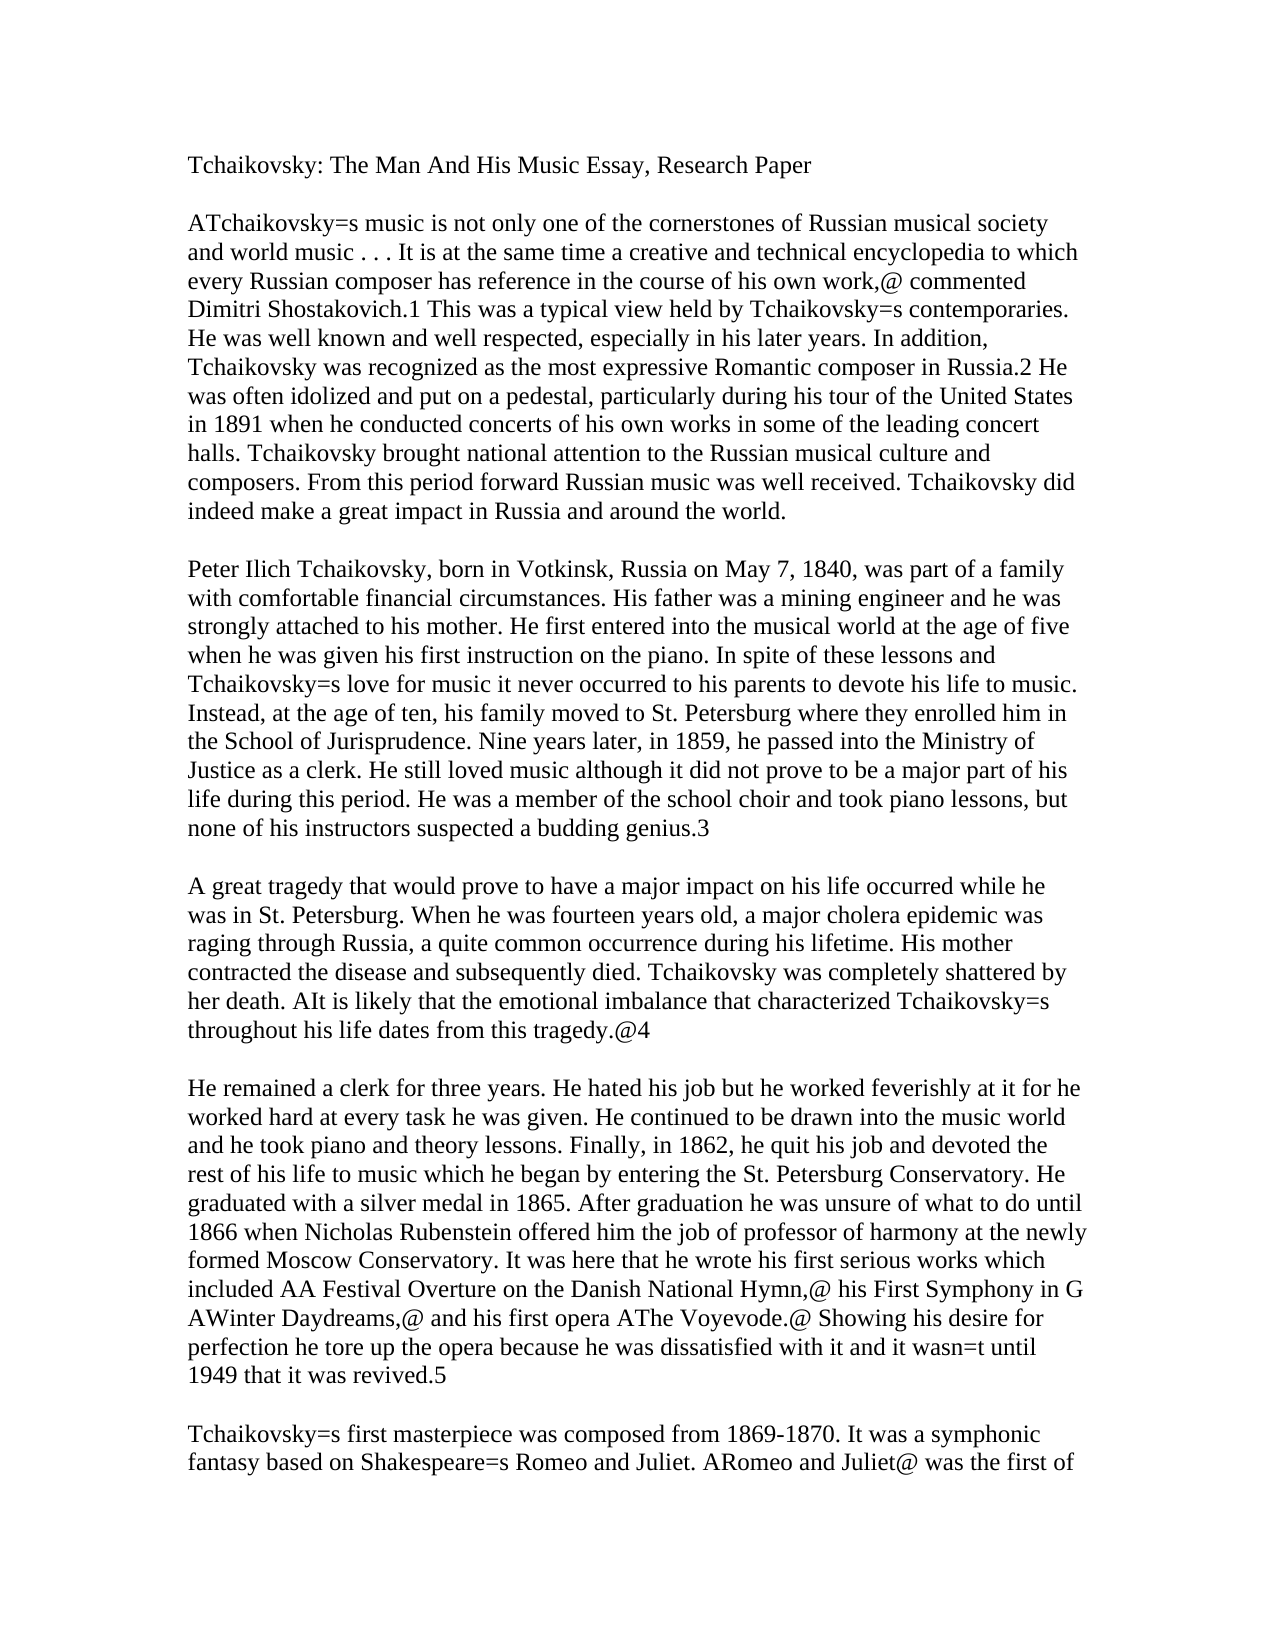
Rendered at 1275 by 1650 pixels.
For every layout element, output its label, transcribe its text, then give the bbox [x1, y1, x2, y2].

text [187, 1419, 1087, 1476]
text He remained a clerk for three years. He hated his job but he worked feverishly at it for he worked hard at every task he was given. He continued to be drawn into the music world and he took piano and theory lessons. Finally, in 1862, he quit his job and devoted the rest of his life to music which he began by entering the St. Petersburg Conservatory. He graduated with a silver medal in 1865. After graduation he was unsure of what to do until 1866 when Nicholas Rubenstein offered him the job of professor of harmony at the newly formed Moscow Conservatory. It was here that he wrote his first serious works which included AA Festival Overture on the Danish National Hymn,@ his First Symphony in G AWinter Daydreams,@ and his first opera AThe Voyevode.@ Showing his desire for perfection he tore up the opera because he was dissatisfied with it and it wasn=t until 1949 that it was revived.5 [187, 1073, 1087, 1389]
text ATchaikovsky=s music is not only one of the cornerstones of Russian musical society and world music . . . It is at the same time a creative and technical encyclopedia to which every Russian composer has reference in the course of his own work,@ commented Dimitri Shostakovich.1 This was a typical view held by Tchaikovsky=s contemporaries. He was well known and well respected, especially in his later years. In addition, Tchaikovsky was recognized as the most expressive Romantic composer in Russia.2 He was often idolized and put on a pedestal, particularly during his tour of the United States in 1891 when he conducted concerts of his own works in some of the leading concert halls. Tchaikovsky brought national attention to the Russian musical culture and composers. From this period forward Russian music was well received. Tchaikovsky did indeed make a great impact in Russia and around the world. [187, 208, 1087, 524]
text Tchaikovsky: The Man And His Music Essay, Research Paper [187, 150, 1087, 179]
text A great tragedy that would prove to have a major impact on his life occurred while he was in St. Petersburg. When he was fourteen years old, a major cholera epidemic was raging through Russia, a quite common occurrence during his lifetime. His mother contracted the disease and subsequently died. Tchaikovsky was completely shattered by her death. AIt is likely that the emotional imbalance that characterized Tchaikovsky=s throughout his life dates from this tragedy.@4 [187, 871, 1087, 1043]
text Peter Ilich Tchaikovsky, born in Votkinsk, Russia on May 7, 1840, was part of a family with comfortable financial circumstances. His father was a mining engineer and he was strongly attached to his mother. He first entered into the musical world at the age of five when he was given his first instruction on the piano. In spite of these lessons and Tchaikovsky=s love for music it never occurred to his parents to devote his life to music. Instead, at the age of ten, his family moved to St. Petersburg where they enrolled him in the School of Jurisprudence. Nine years later, in 1859, he passed into the Ministry of Justice as a clerk. He still loved music although it did not prove to be a major part of his life during this period. He was a member of the school choir and took piano lessons, but none of his instructors suspected a budding genius.3 [187, 554, 1087, 841]
